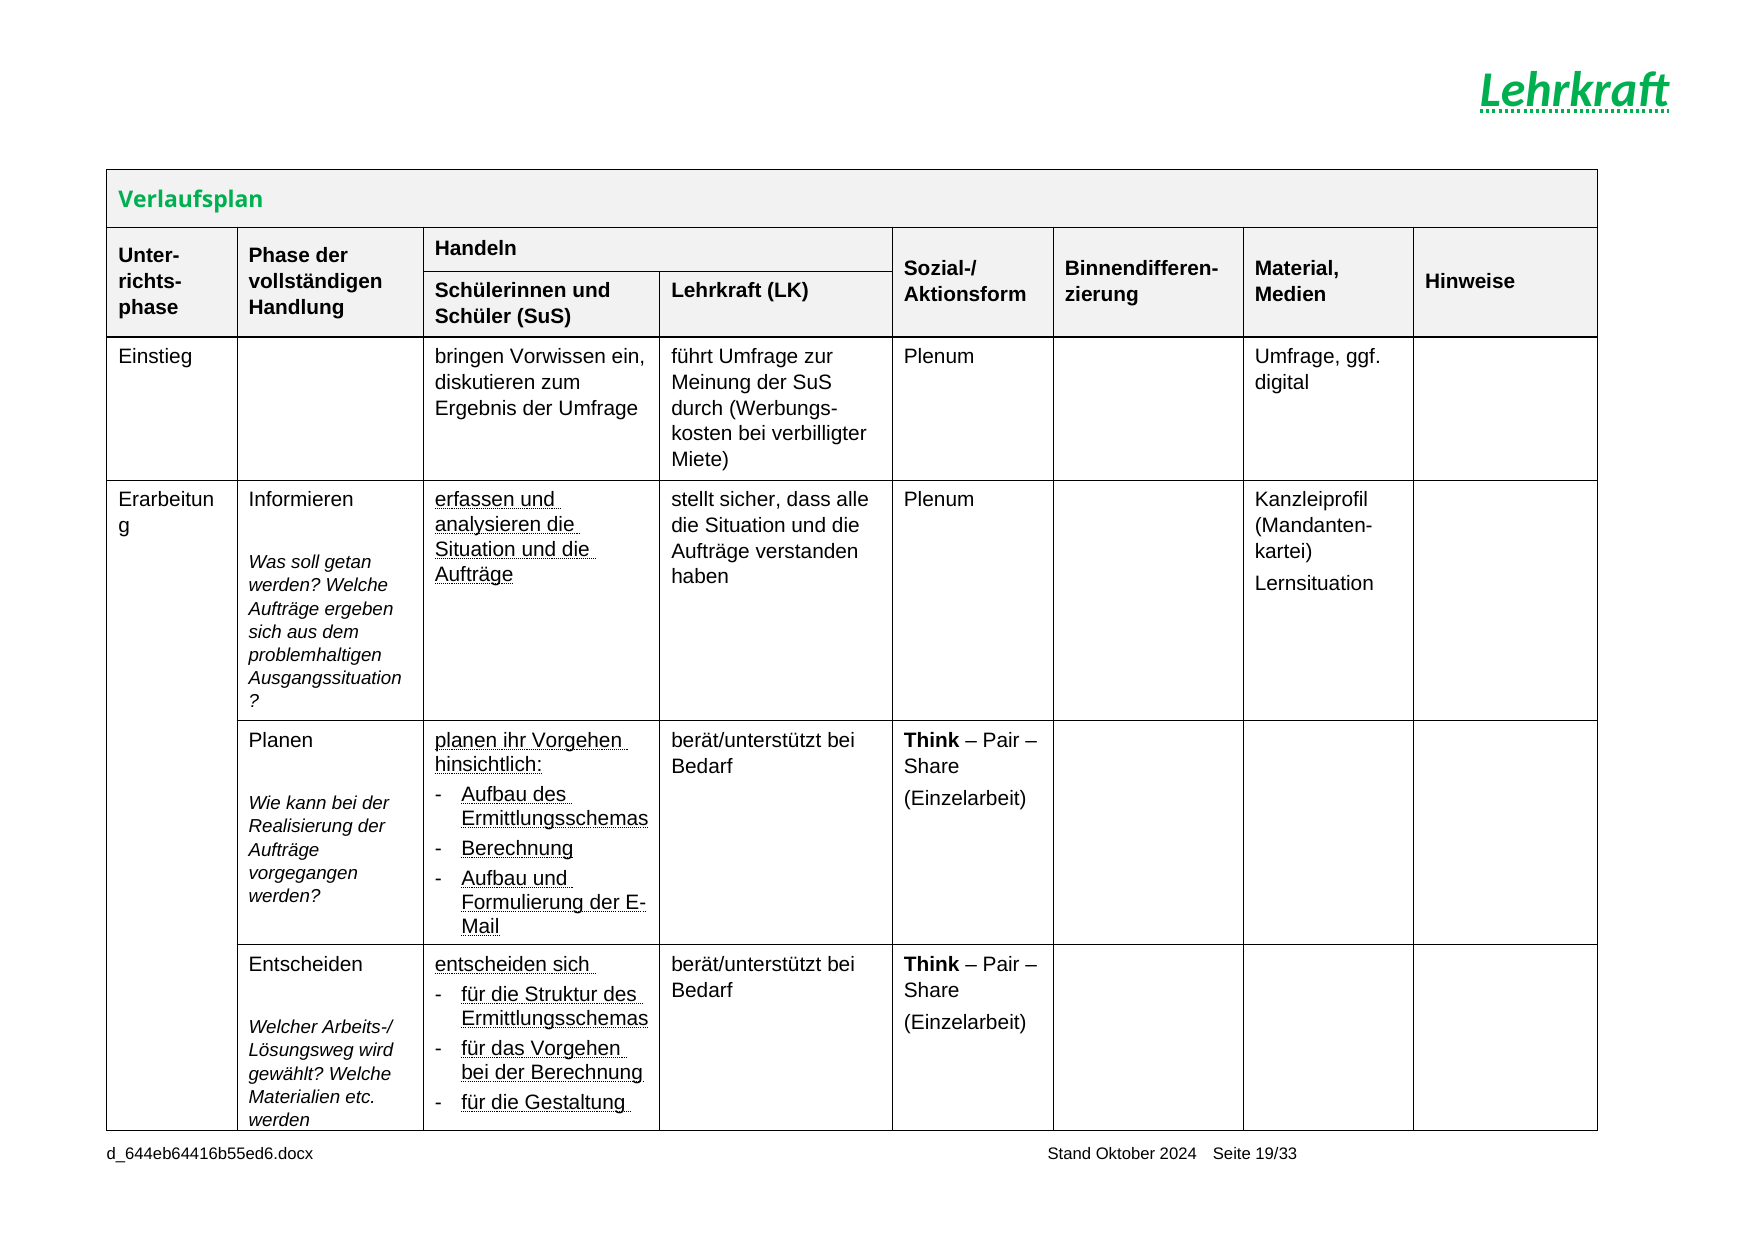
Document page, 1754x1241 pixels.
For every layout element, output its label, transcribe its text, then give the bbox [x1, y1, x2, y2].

table_cell [1414, 721, 1597, 944]
table_cell Phase der vollständigen Handlung [238, 228, 423, 336]
table_cell berät/unterstützt bei Bedarf [660, 721, 892, 944]
table_cell Material, Medien [1244, 228, 1413, 336]
table_cell [1414, 338, 1597, 479]
table_cell Handeln [424, 228, 892, 271]
table_cell Think – Pair –Share (Einzelarbeit) [893, 945, 1053, 1130]
table_cell führt Umfrage zur Meinung der SuS durch (Werbungs-kosten bei verbilligter Miete) [660, 338, 892, 479]
table_cell [1054, 945, 1243, 1130]
table_cell Planen Wie kann bei der Realisierung der Aufträge vorgegangen werden? [238, 721, 423, 944]
table_cell [1244, 721, 1413, 944]
table_cell Plenum [893, 338, 1053, 479]
table_cell [1054, 481, 1243, 720]
table_cell Umfrage, ggf. digital [1244, 338, 1413, 479]
table_cell Binnendifferen-zierung [1054, 228, 1243, 336]
table_cell [1054, 338, 1243, 479]
table_cell Kanzleiprofil (Mandanten-kartei) Lernsituation [1244, 481, 1413, 720]
table_cell Unter-richts-phase [107, 228, 237, 336]
table_cell erfassen und analysieren die Situation und die Aufträge [424, 481, 659, 720]
table_cell Think – Pair –Share (Einzelarbeit) [893, 721, 1053, 944]
table_cell Informieren Was soll getan werden? Welche Aufträge ergeben sich aus dem problemhaltigen Ausgangssituation? [238, 481, 423, 720]
table_cell [1244, 945, 1413, 1130]
table_cell Entscheiden Welcher Arbeits-/ Lösungsweg wird gewählt? Welche Materialien etc. werden verwendet? [238, 945, 423, 1130]
table_cell stellt sicher, dass alle die Situation und die Aufträge verstanden haben [660, 481, 892, 720]
table_cell bringen Vorwissen ein, diskutieren zum Ergebnis der Umfrage [424, 338, 659, 479]
table_cell Schülerinnen und Schüler (SuS) [424, 272, 659, 336]
table_cell [238, 338, 423, 479]
table_cell Plenum [893, 481, 1053, 720]
table_cell [1414, 945, 1597, 1130]
table_cell [1414, 481, 1597, 720]
table_cell Einstieg [107, 338, 237, 479]
table_cell Hinweise [1414, 228, 1597, 336]
table_cell berät/unterstützt bei Bedarf [660, 945, 892, 1130]
table_cell Erarbeitung [107, 481, 237, 1130]
table_cell [1054, 721, 1243, 944]
table_cell Sozial-/ Aktionsform [893, 228, 1053, 336]
table_cell Lehrkraft (LK) [660, 272, 892, 336]
table_header Verlaufsplan [107, 170, 1597, 227]
table_cell planen ihr Vorgehen hinsichtlich: Aufbau des Ermittlungsschemas Berechnung Aufbau und Formulierung der E-Mail [424, 721, 659, 944]
table_cell entscheiden sich für die Struktur des Ermittlungsschemas für das Vorgehen bei der Berechnung für die Gestaltung der E-Mail [424, 945, 659, 1130]
